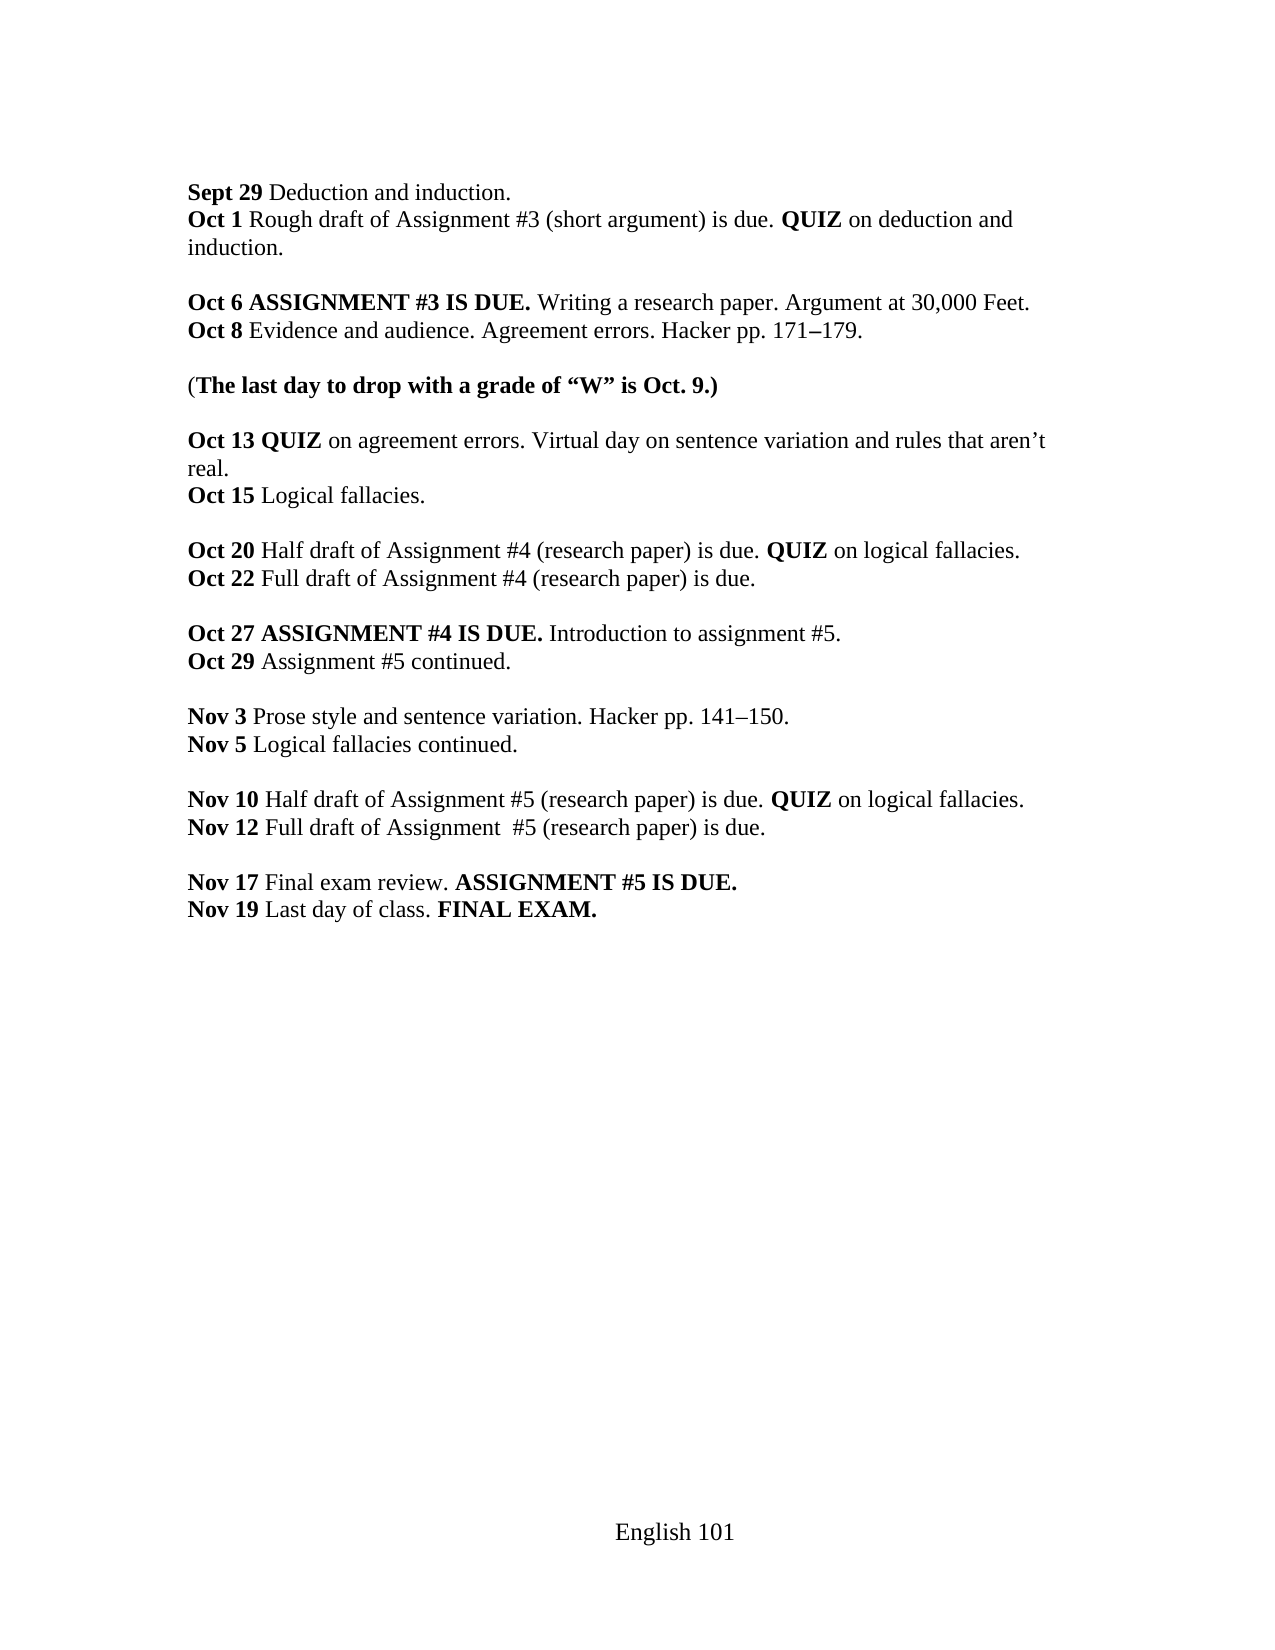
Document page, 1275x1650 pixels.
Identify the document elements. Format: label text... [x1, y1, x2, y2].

text Oct 15 Logical fallacies. [187, 481, 1087, 509]
text Oct 27 ASSIGNMENT #4 IS DUE. Introduction to assignment #5. [187, 619, 1087, 647]
text Nov 5 Logical fallacies continued. [187, 730, 1087, 757]
text (The last day to drop with a grade of “W” is Oct. 9.) [187, 371, 1087, 398]
text Oct 22 Full draft of Assignment #4 (research paper) is due. [187, 564, 1087, 592]
text Oct 29 Assignment #5 continued. [187, 647, 1087, 674]
text Oct 1 Rough draft of Assignment #3 (short argument) is due. QUIZ on deduction and induction. [187, 205, 1087, 260]
text Oct 20 Half draft of Assignment #4 (research paper) is due. QUIZ on logical fallacies. [187, 536, 1087, 564]
text Nov 10 Half draft of Assignment #5 (research paper) is due. QUIZ on logical fallacies. [187, 785, 1087, 812]
text Nov 19 Last day of class. FINAL EXAM. [187, 895, 1087, 923]
text Nov 17 Final exam review. ASSIGNMENT #5 IS DUE. [187, 868, 1087, 895]
text Oct 8 Evidence and audience. Agreement errors. Hacker pp. 171–179. [187, 316, 1087, 343]
text Oct 13 QUIZ on agreement errors. Virtual day on sentence variation and rules that aren’t real. [187, 426, 1087, 481]
text Nov 12 Full draft of Assignment #5 (research paper) is due. [187, 812, 1087, 840]
text Nov 3 Prose style and sentence variation. Hacker pp. 141–150. [187, 702, 1087, 730]
text Oct 6 ASSIGNMENT #3 IS DUE. Writing a research paper. Argument at 30,000 Feet. [187, 288, 1087, 316]
text Sept 29 Deduction and induction. [187, 178, 1087, 205]
